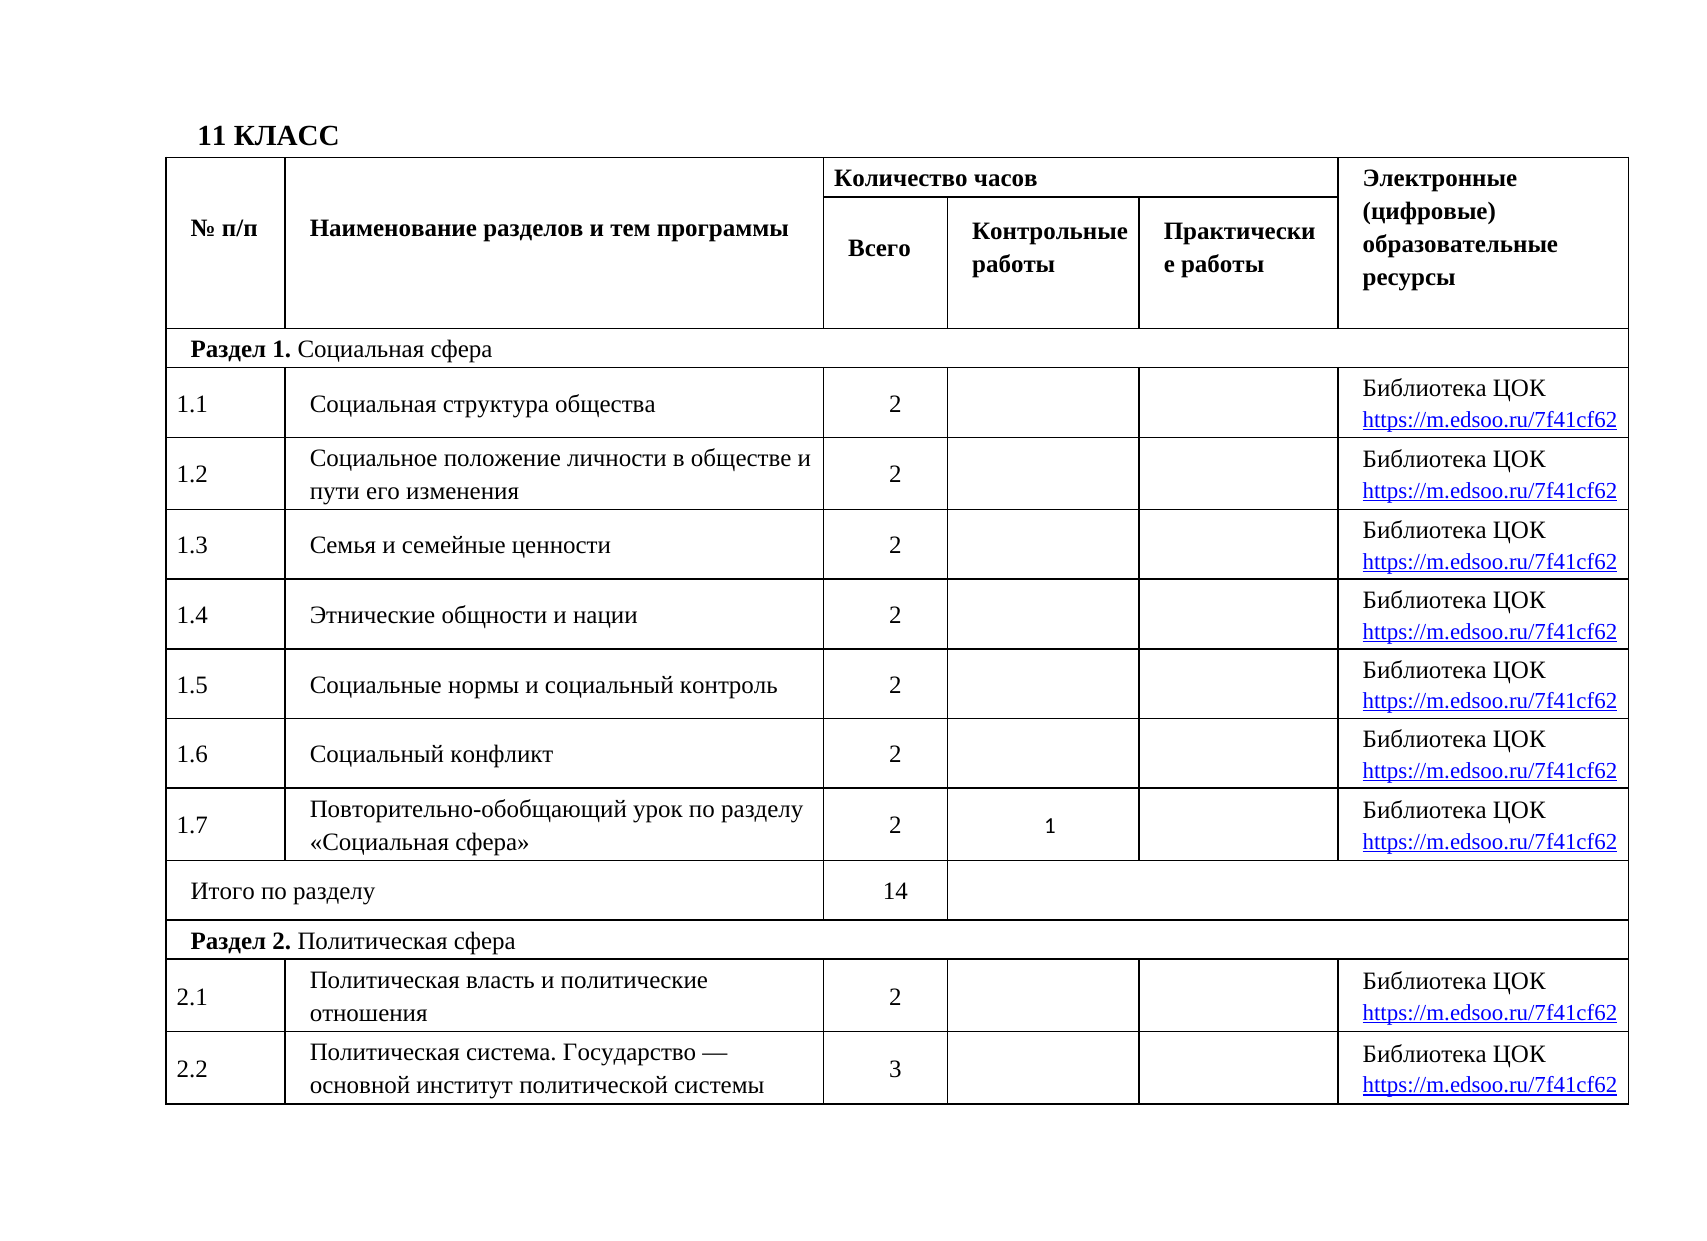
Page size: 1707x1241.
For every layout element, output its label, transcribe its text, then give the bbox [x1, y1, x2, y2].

table_cell [1140, 650, 1337, 717]
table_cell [1339, 960, 1628, 1031]
table_cell 1.4 [167, 580, 284, 648]
table_header № п/п [167, 158, 284, 327]
table_cell 1.2 [167, 438, 284, 509]
table_cell Контрольные работы [948, 198, 1138, 327]
table_cell [948, 368, 1138, 436]
table_cell 2 [824, 789, 947, 859]
table_header Электронные (цифровые) образовательные ресурсы [1339, 158, 1628, 327]
table_cell 2.2 [167, 1032, 284, 1103]
table_cell [948, 438, 1138, 509]
table_cell [948, 650, 1138, 717]
table_cell Семья и семейные ценности [286, 510, 823, 578]
table_cell Библиотека ЦОК https://m.edsoo.ru/7f41cf62 [1339, 650, 1628, 717]
table_cell Раздел 2. Политическая сфера [167, 921, 1628, 958]
table_cell 2 [824, 368, 947, 436]
table_cell Политическая система. Государство — основной институт политической системы [286, 1032, 823, 1103]
table_cell Социальная структура общества [286, 368, 823, 436]
table_cell 1.5 [167, 650, 284, 717]
table_cell Социальный конфликт [286, 719, 823, 787]
table_cell [1140, 368, 1337, 436]
table_cell [948, 861, 1628, 919]
table_cell 2 [824, 580, 947, 648]
table_cell Библиотека ЦОК https://m.edsoo.ru/7f41cf62 [1339, 438, 1628, 509]
table_cell 1.7 [167, 789, 284, 859]
table_cell Библиотека ЦОК https://m.edsoo.ru/7f41cf62 [1339, 510, 1628, 578]
table_cell 2 [824, 510, 947, 578]
text 11 КЛАСС [190, 118, 1618, 152]
table_cell [948, 1032, 1138, 1103]
table_cell 3 [824, 1032, 947, 1103]
table_cell Политическая власть и политические отношения [286, 960, 823, 1031]
table_cell 2 [824, 960, 947, 1031]
table_cell Библиотека ЦОК https://m.edsoo.ru/7f41cf62 [1339, 580, 1628, 648]
table_cell 1.1 [167, 368, 284, 436]
table_cell Социальные нормы и социальный контроль [286, 650, 823, 717]
table_cell [1140, 789, 1337, 859]
table_cell [948, 719, 1138, 787]
table_cell Библиотека ЦОК https://m.edsoo.ru/7f41cf62 [1339, 719, 1628, 787]
table_cell 1.3 [167, 510, 284, 578]
table_cell Библиотека ЦОК https://m.edsoo.ru/7f41cf62 [1339, 368, 1628, 436]
table_cell Социальное положение личности в обществе и пути его изменения [286, 438, 823, 509]
table_cell [1140, 580, 1337, 648]
table_cell 1 [948, 789, 1138, 859]
table_cell [1140, 960, 1337, 1031]
table_cell [1140, 438, 1337, 509]
table_cell [1140, 1032, 1337, 1103]
table_cell 14 [824, 861, 947, 919]
table_cell Этнические общности и нации [286, 580, 823, 648]
table_cell [948, 580, 1138, 648]
table_header Наименование разделов и тем программы [286, 158, 823, 327]
table_cell Повторительно-обобщающий урок по разделу «Социальная сфера» [286, 789, 823, 859]
table_cell Практические работы [1140, 198, 1337, 327]
table_cell 2 [824, 438, 947, 509]
table_header Количество часов [824, 158, 1337, 196]
table_cell Всего [824, 198, 947, 327]
table_cell [1140, 719, 1337, 787]
table_cell [948, 510, 1138, 578]
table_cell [1339, 1032, 1628, 1103]
table_cell Раздел 1. Социальная сфера [167, 329, 1628, 367]
table_cell 1.6 [167, 719, 284, 787]
table_cell Итого по разделу [167, 861, 823, 919]
table_cell Библиотека ЦОК https://m.edsoo.ru/7f41cf62 [1339, 789, 1628, 859]
table_cell 2 [824, 650, 947, 717]
table_cell 2 [824, 719, 947, 787]
table_cell 2.1 [167, 960, 284, 1031]
table_cell [1140, 510, 1337, 578]
table_cell [948, 960, 1138, 1031]
